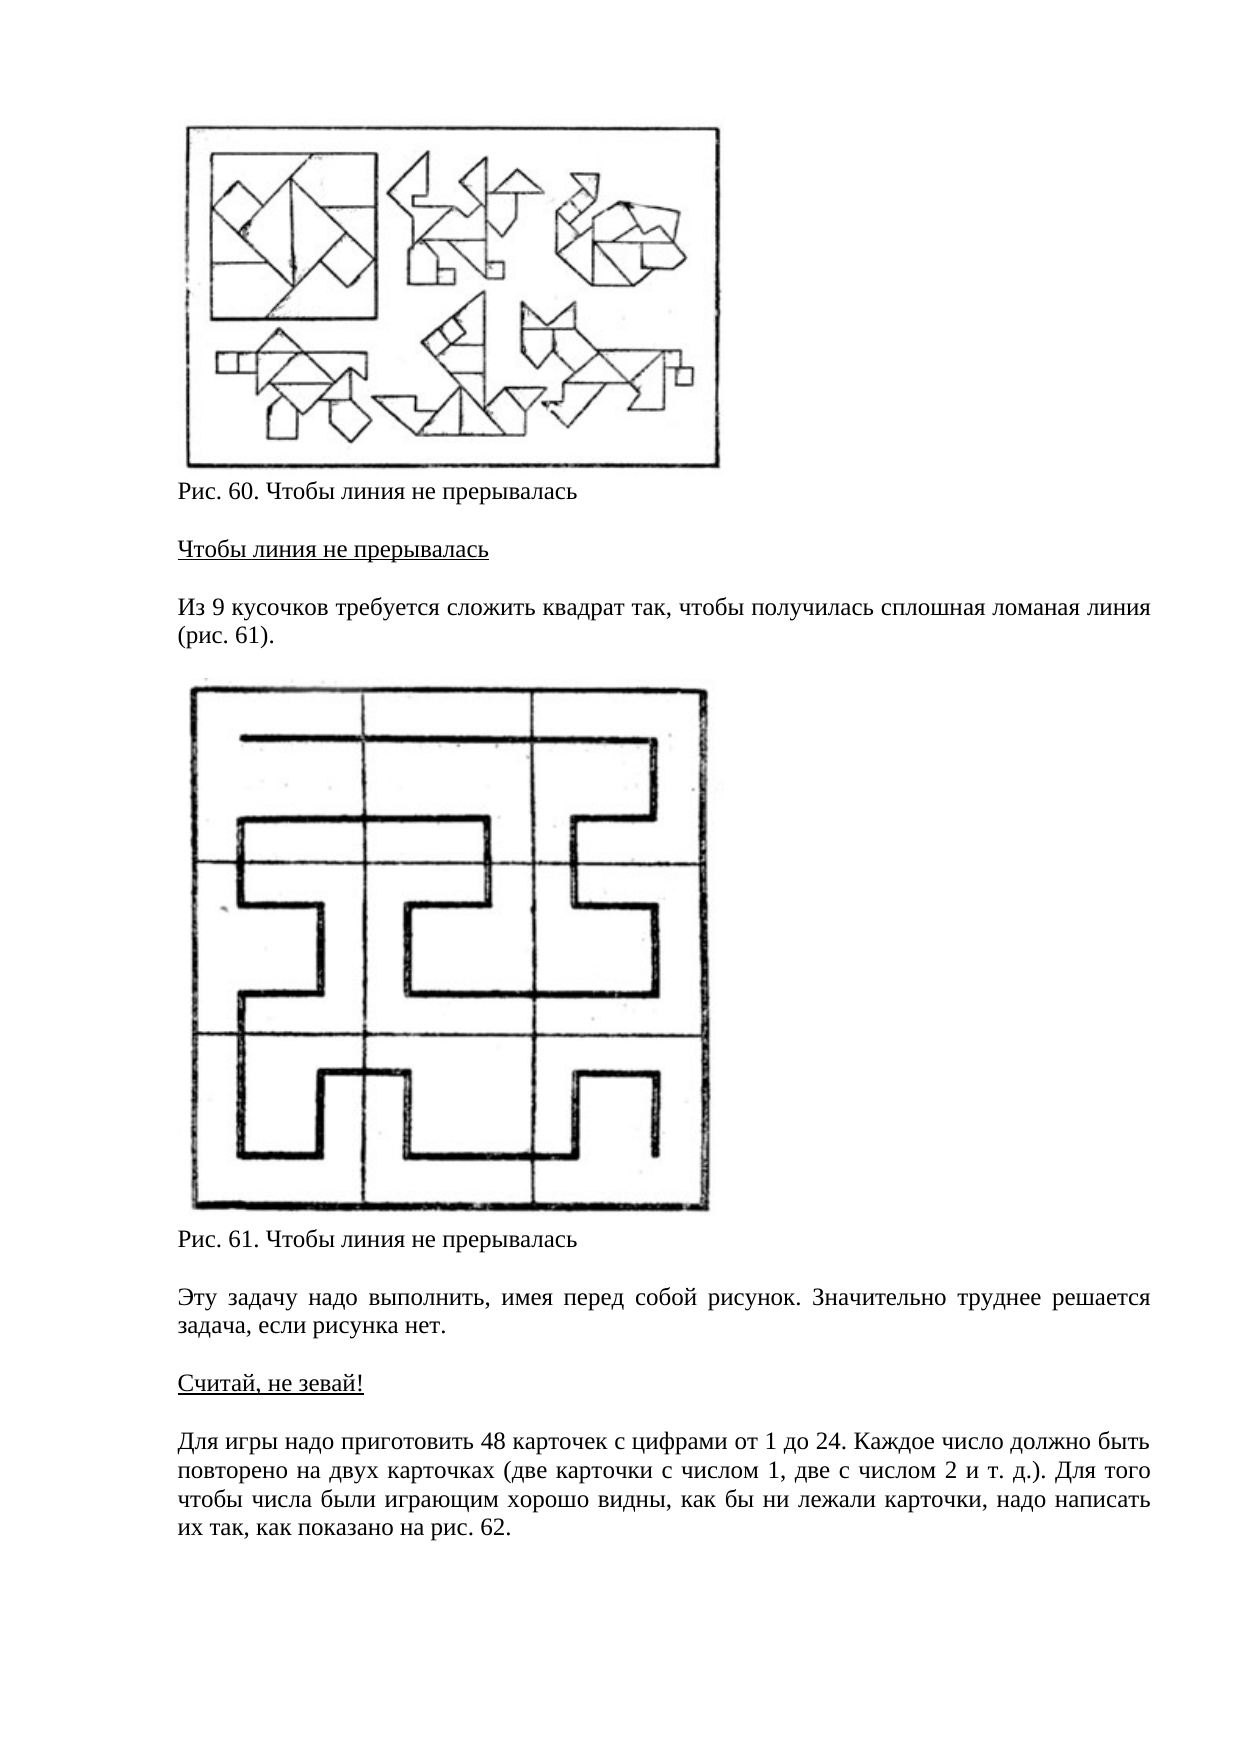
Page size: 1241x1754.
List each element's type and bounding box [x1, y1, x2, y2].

picture [177, 118, 724, 476]
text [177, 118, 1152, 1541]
picture [177, 678, 724, 1224]
